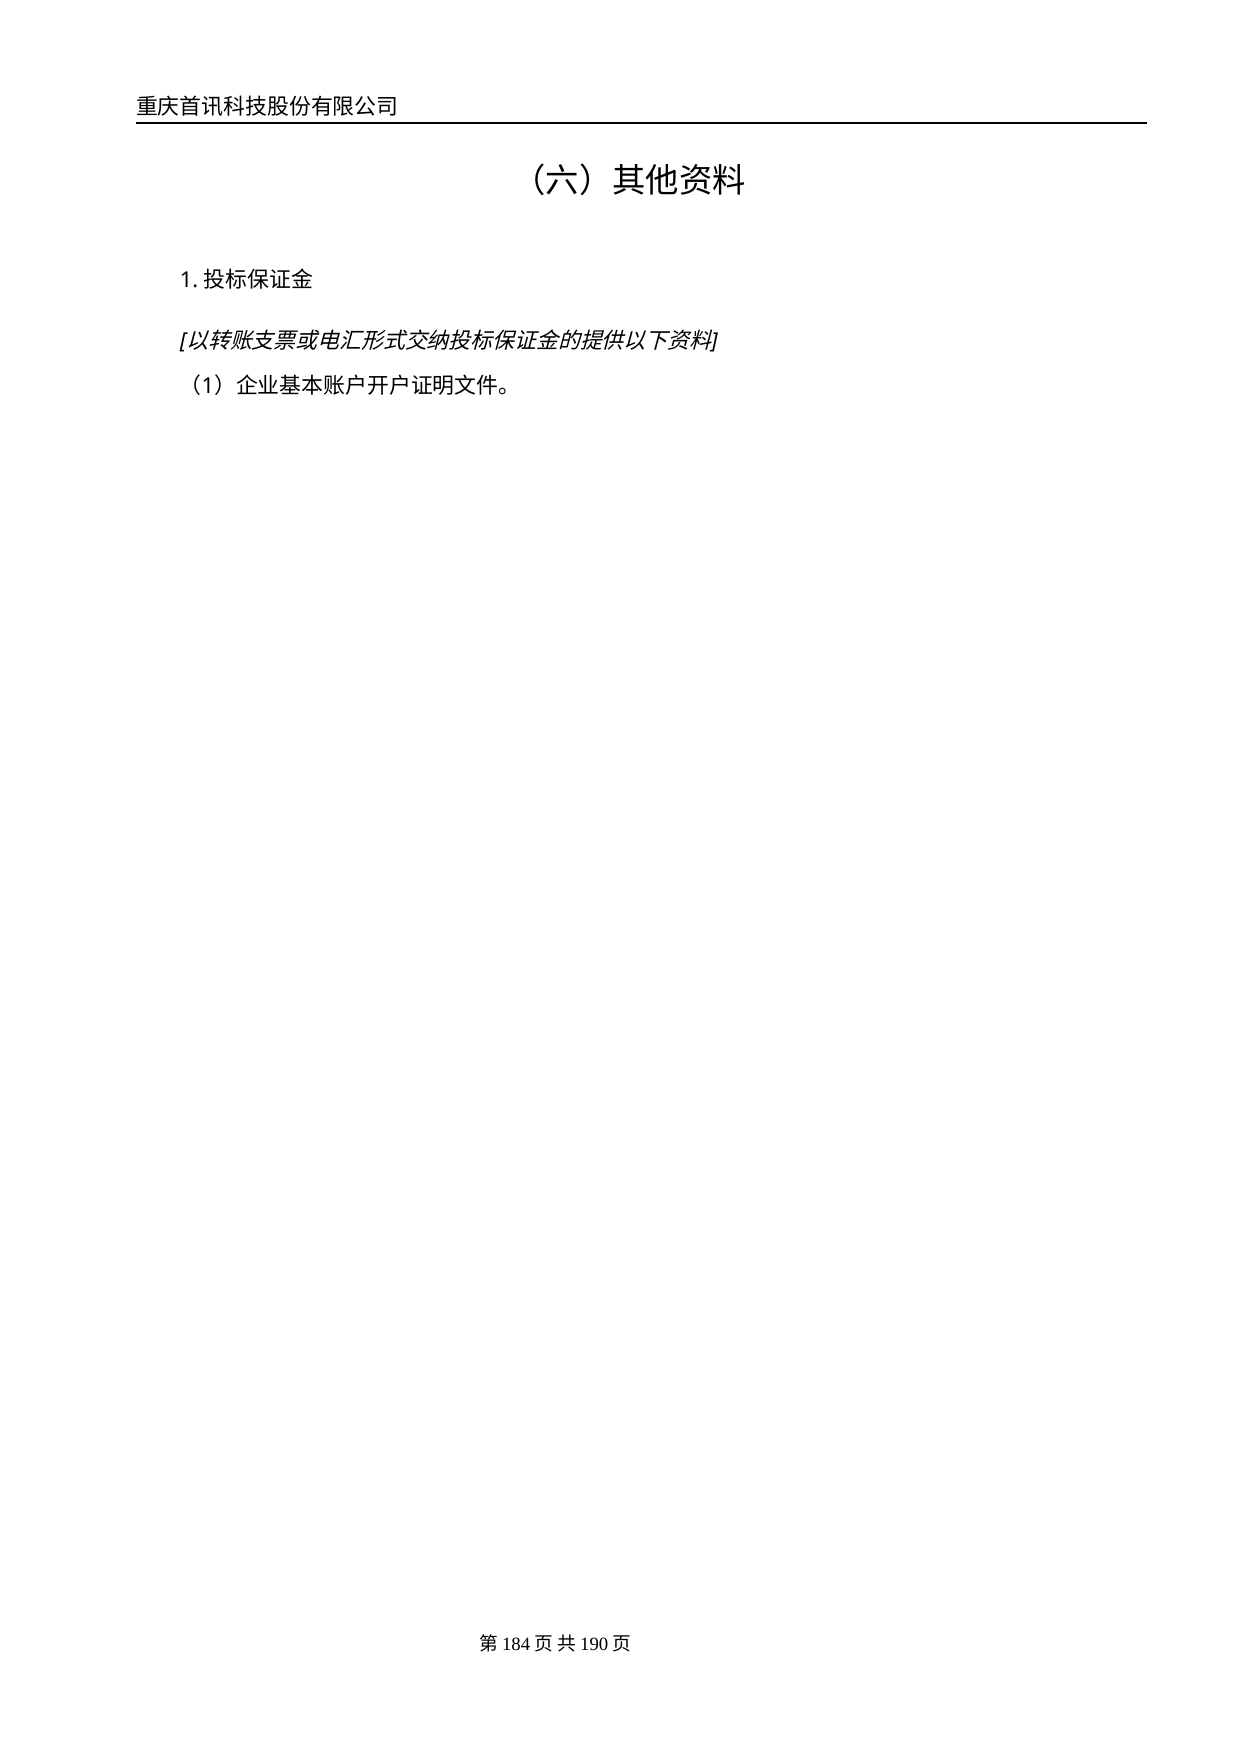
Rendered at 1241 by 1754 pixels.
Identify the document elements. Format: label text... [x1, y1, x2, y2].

text （1）企业基本账户开户证明文件。 [136, 368, 1122, 400]
text 1. 投标保证金 [136, 262, 1122, 294]
text [以转账支票或电汇形式交纳投标保证金的提供以下资料] [136, 323, 1122, 355]
subtitle （六）其他资料 [136, 146, 1122, 211]
